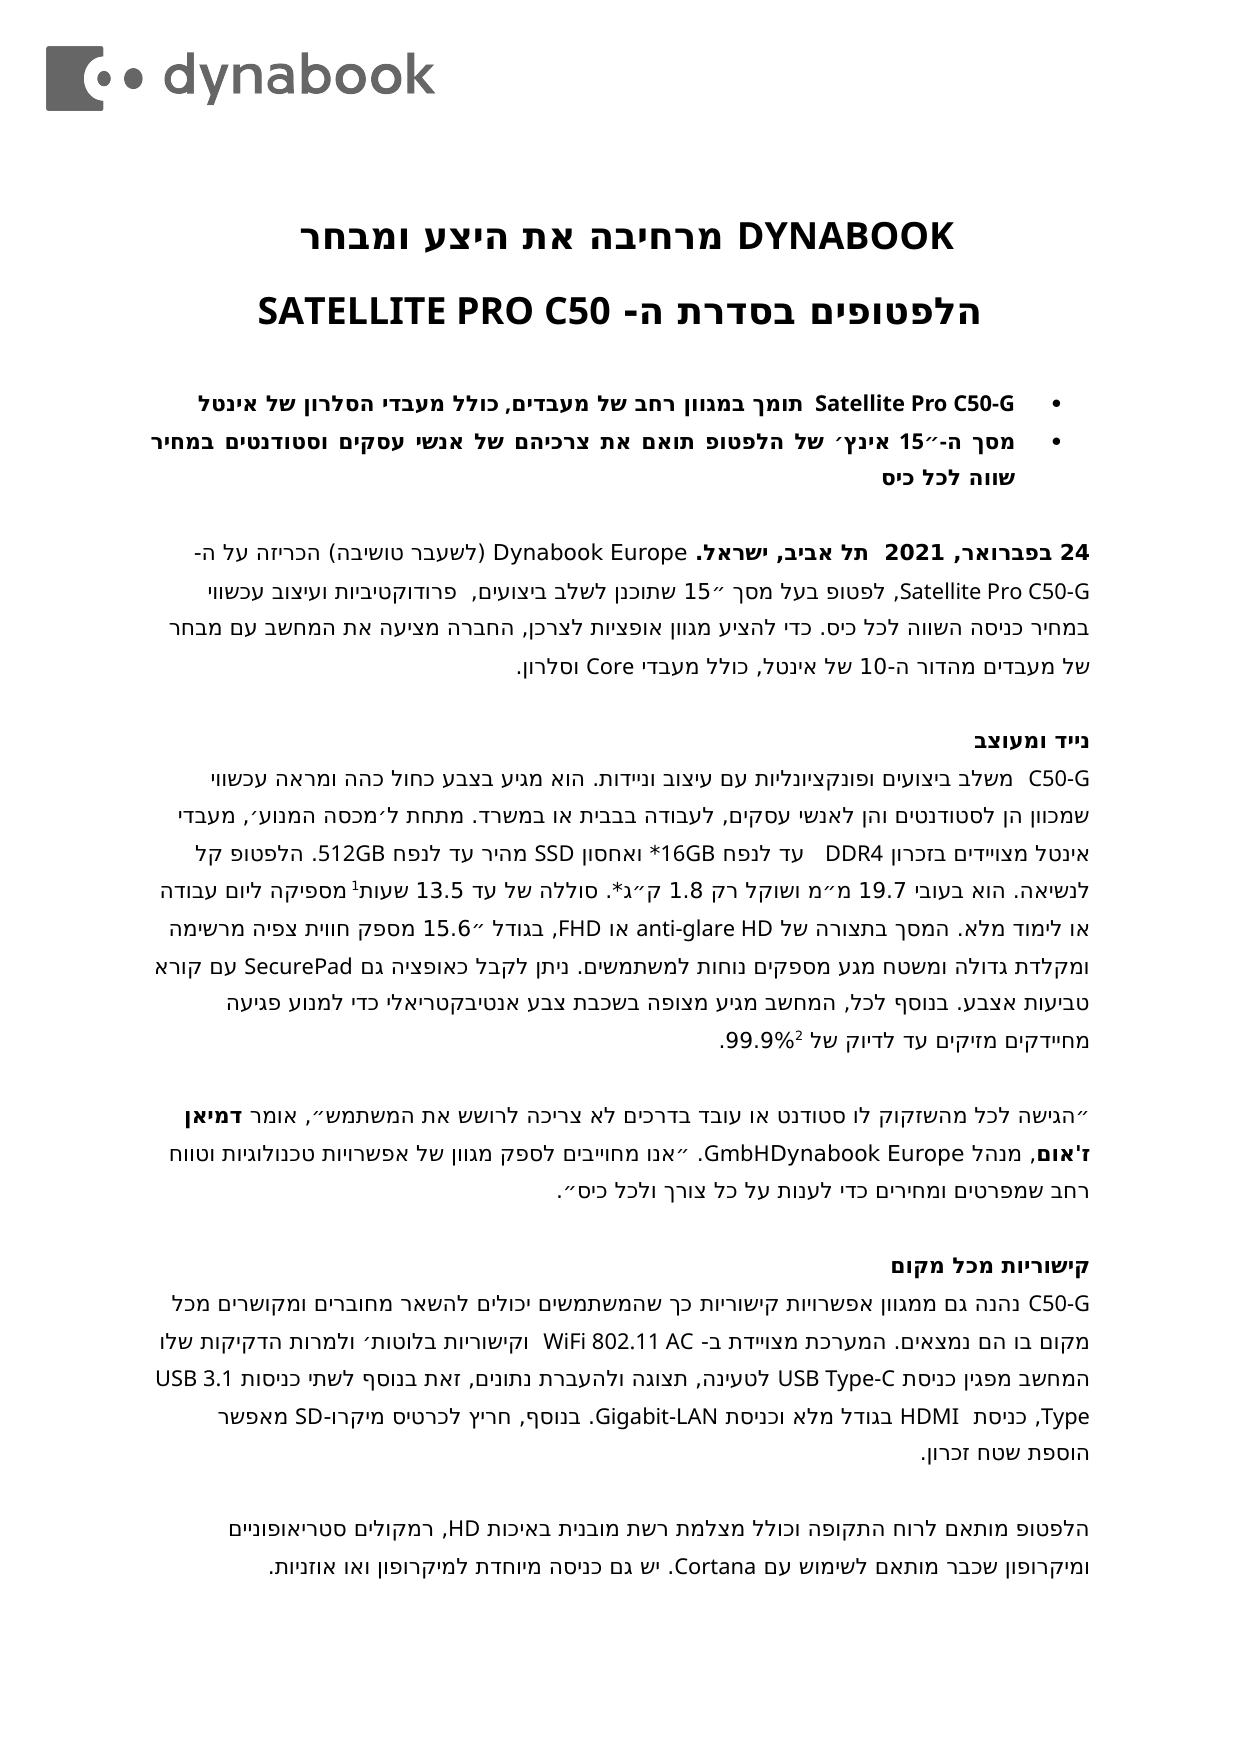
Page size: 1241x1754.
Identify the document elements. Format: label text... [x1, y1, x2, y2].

text ״הגישה לכל מהשזקוק לו סטודנט או עובד בדרכים לא צריכה לרושש את המשתמש״, אומר דמיאן ז'אום, מנהל GmbHDynabook Europe. ״אנו מחוייבים לספק מגוון של אפשרויות טכנולוגיות וטווח רחב שמפרטים ומחירים כדי לענות על כל צורך ולכל כיס״. [150, 1097, 1090, 1209]
text 24 בפברואר, 2021 תל אביב, ישראל. Dynabook Europe (לשעבר טושיבה) הכריזה על ה- Satellite Pro C50-G, לפטופ בעל מסך ״15 שתוכנן לשלב ביצועים, פרודוקטיביות ועיצוב עכשווי במחיר כניסה השווה לכל כיס. כדי להציע מגוון אופציות לצרכן, החברה מציעה את המחשב עם מבחר של מעבדים מהדור ה-10 של אינטל, כולל מעבדי Core וסלרון. [150, 534, 1090, 684]
text נייד ומעוצב [150, 722, 1090, 759]
text הלפטופים בסדרת ה- SATELLITE PRO C50 [150, 272, 1090, 347]
text C50-G משלב ביצועים ופונקציונליות עם עיצוב וניידות. הוא מגיע בצבע כחול כהה ומראה עכשווי שמכוון הן לסטודנטים והן לאנשי עסקים, לעבודה בבבית או במשרד. מתחת ל׳מכסה המנוע׳, מעבדי אינטל מצויידים בזכרון DDR4 עד לנפח 16GB* ואחסון SSD מהיר עד לנפח 512GB. הלפטופ קל לנשיאה. הוא בעובי 19.7 מ״מ ושוקל רק 1.8 ק״ג*. סוללה של עד 13.5 שעות1 מספיקה ליום עבודה או לימוד מלא. המסך בתצורה של anti-glare HD או FHD, בגודל ״15.6 מספק חווית צפיה מרשימה ומקלדת גדולה ומשטח מגע מספקים נוחות למשתמשים. ניתן לקבל כאופציה גם SecurePad עם קורא טביעות אצבע. בנוסף לכל, המחשב מגיע מצופה בשכבת צבע אנטיבקטריאלי כדי למנוע פגיעה מחיידקים מזיקים עד לדיוק של 99.9%2. [150, 759, 1090, 1059]
text C50-G נהנה גם ממגוון אפשרויות קישוריות כך שהמשתמשים יכולים להשאר מחוברים ומקושרים מכל מקום בו הם נמצאים. המערכת מצויידת ב- WiFi 802.11 AC וקישוריות בלוטות׳ ולמרות הדקיקות שלו המחשב מפגין כניסת USB Type-C לטעינה, תצוגה ולהעברת נתונים, זאת בנוסף לשתי כניסות USB 3.1 Type, כניסת HDMI בגודל מלא וכניסת Gigabit-LAN. בנוסף, חריץ לכרטיס מיקרו-SD מאפשר הוספת שטח זכרון. [150, 1284, 1090, 1472]
text קישוריות מכל מקום [150, 1247, 1090, 1284]
text DYNABOOK מרחיבה את היצע ומבחר [150, 197, 1090, 272]
list מסך ה-״15 אינץ׳ של הלפטופ תואם את צרכיהם של אנשי עסקים וסטודנטים במחיר שווה לכל כיס [150, 422, 1053, 497]
list Satellite Pro C50-G תומך במגוון רחב של מעבדים, כולל מעבדי הסלרון של אינטל [150, 384, 1053, 422]
text הלפטופ מותאם לרוח התקופה וכולל מצלמת רשת מובנית באיכות HD, רמקולים סטריאופוניים ומיקרופון שכבר מותאם לשימוש עם Cortana. יש גם כניסה מיוחדת למיקרופון ואו אוזניות. [150, 1509, 1090, 1584]
